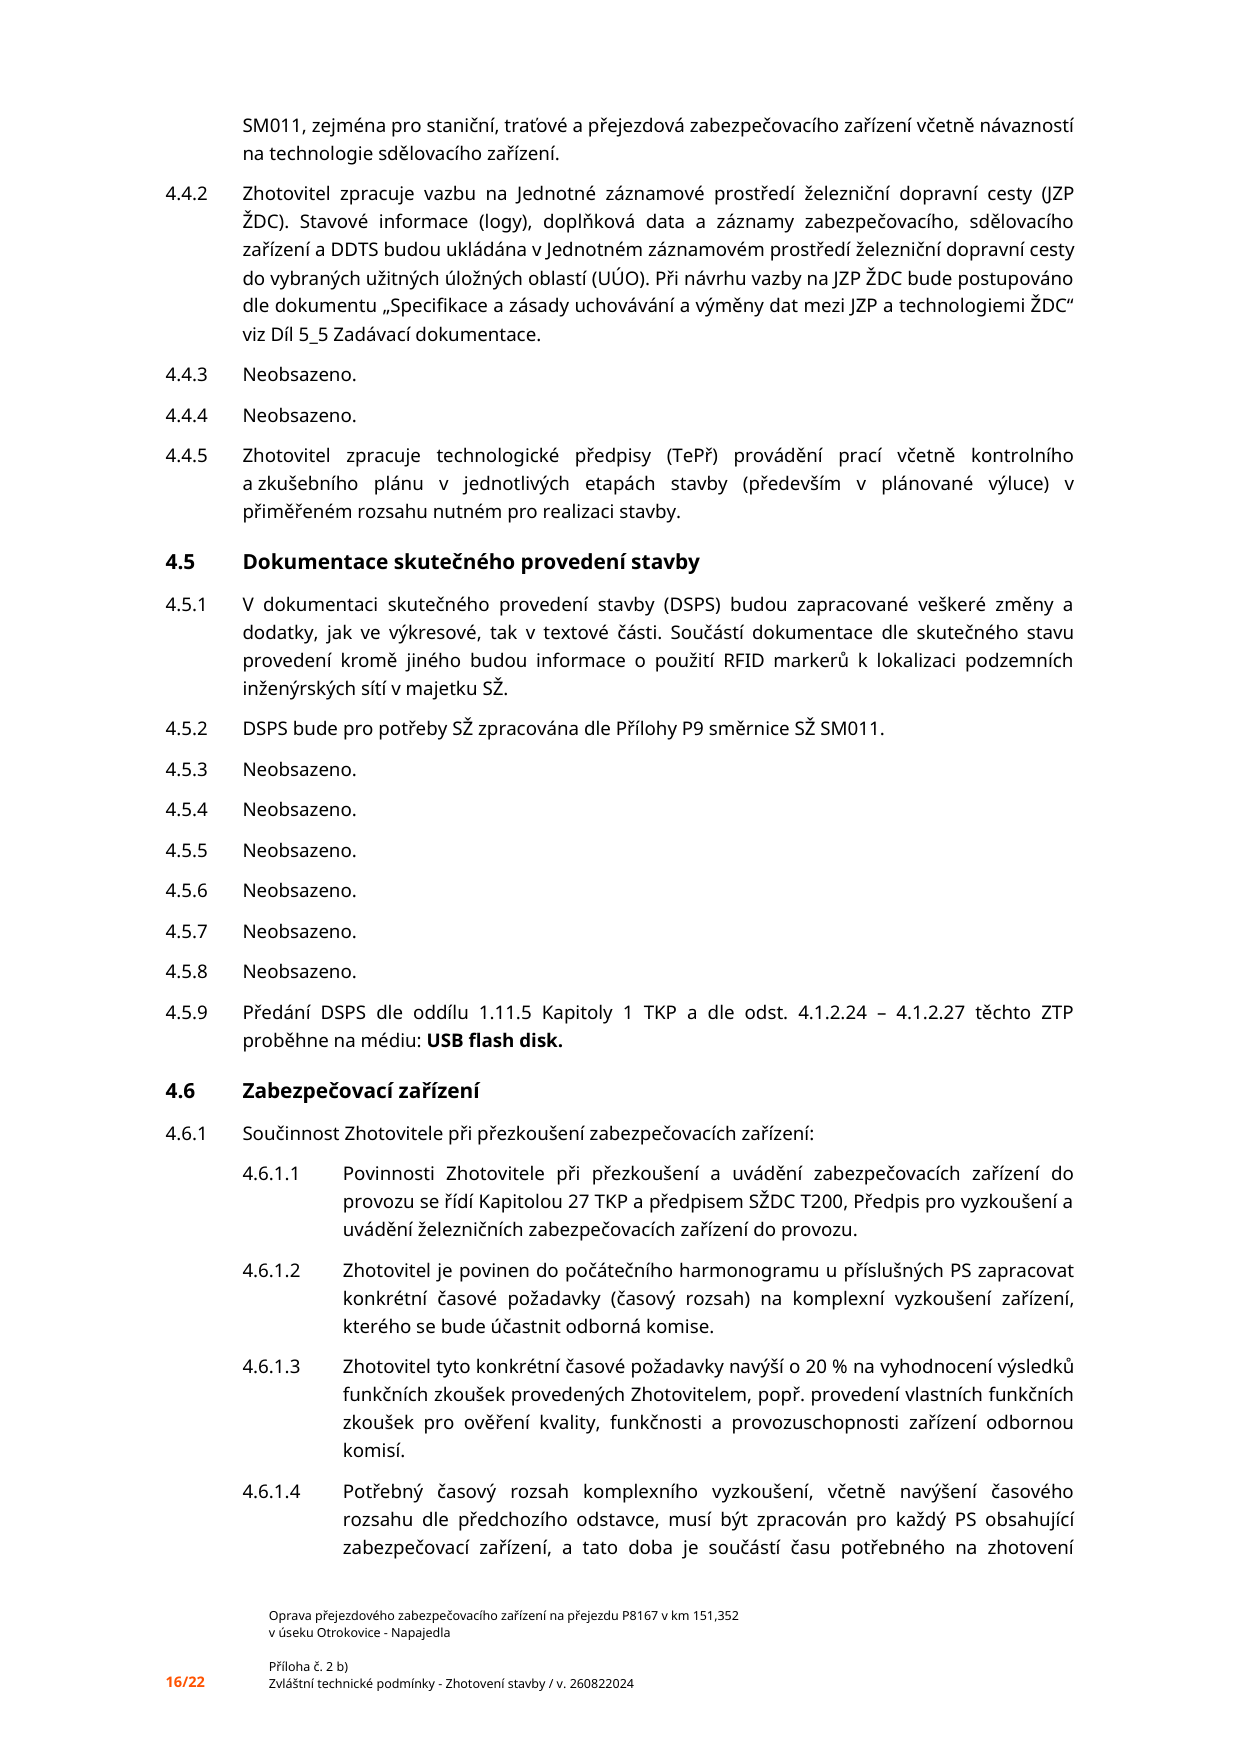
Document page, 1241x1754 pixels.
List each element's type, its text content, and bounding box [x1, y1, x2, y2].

text DSPS bude pro potřeby SŽ zpracována dle Přílohy P9 směrnice SŽ SM011. [165, 716, 1075, 741]
list Součinnost Zhotovitele při přezkoušení zabezpečovacích zařízení: [165, 1120, 1075, 1145]
text Povinnosti Zhotovitele při přezkoušení a uvádění zabezpečovacích zařízení do provozu se řídí Kapitolou 27 TKP a předpisem SŽDC T200, Předpis pro vyzkoušení a uvádění železničních zabezpečovacích zařízení do provozu. [242, 1160, 1075, 1242]
list Neobsazeno. [165, 918, 1075, 944]
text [242, 1478, 1075, 1560]
list Neobsazeno. [165, 959, 1075, 984]
text Dokumentace skutečného provedení stavby [165, 547, 1075, 576]
text Neobsazeno. [165, 878, 1075, 903]
text Neobsazeno. [165, 837, 1075, 863]
text Neobsazeno. [165, 402, 1075, 427]
text Předání DSPS dle oddílu 1.11.5 Kapitoly 1 TKP a dle odst. 4.1.2.24 – 4.1.2.27 těchto ZTP proběhne na médiu: USB flash disk. [165, 999, 1075, 1053]
text Zhotovitel zpracuje technologické předpisy (TePř) provádění prací včetně kontrolního a zkušebního plánu v jednotlivých etapách stavby (především v plánované výluce) v přiměřeném rozsahu nutném pro realizaci stavby. [165, 442, 1075, 524]
text Zhotovitel je povinen do počátečního harmonogramu u příslušných PS zapracovat konkrétní časové požadavky (časový rozsah) na komplexní vyzkoušení zařízení, kterého se bude účastnit odborná komise. [242, 1257, 1075, 1338]
text Zhotovitel zpracuje vazbu na Jednotné záznamové prostředí železniční dopravní cesty (JZP ŽDC). Stavové informace (logy), doplňková data a záznamy zabezpečovacího, sdělovacího zařízení a DDTS budou ukládána v Jednotném záznamovém prostředí železniční dopravní cesty do vybraných užitných úložných oblastí (UÚO). Při návrhu vazby na JZP ŽDC bude postupováno dle dokumentu „Specifikace a zásady uchovávání a výměny dat mezi JZP a technologiemi ŽDC“ viz Díl 5_5 Zadávací dokumentace. [165, 181, 1075, 346]
text Zabezpečovací zařízení [165, 1076, 1075, 1104]
text Neobsazeno. [165, 756, 1075, 782]
text Neobsazeno. [165, 361, 1075, 387]
text V dokumentaci skutečného provedení stavby (DSPS) budou zapracované veškeré změny a dodatky, jak ve výkresové, tak v textové části. Součástí dokumentace dle skutečného stavu provedení kromě jiného budou informace o použití RFID markerů k lokalizaci podzemních inženýrských sítí v majetku SŽ. [165, 591, 1075, 701]
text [165, 112, 1075, 166]
text Zhotovitel tyto konkrétní časové požadavky navýší o 20 % na vyhodnocení výsledků funkčních zkoušek provedených Zhotovitelem, popř. provedení vlastních funkčních zkoušek pro ověření kvality, funkčnosti a provozuschopnosti zařízení odbornou komisí. [242, 1353, 1075, 1463]
list Neobsazeno. [165, 797, 1075, 822]
